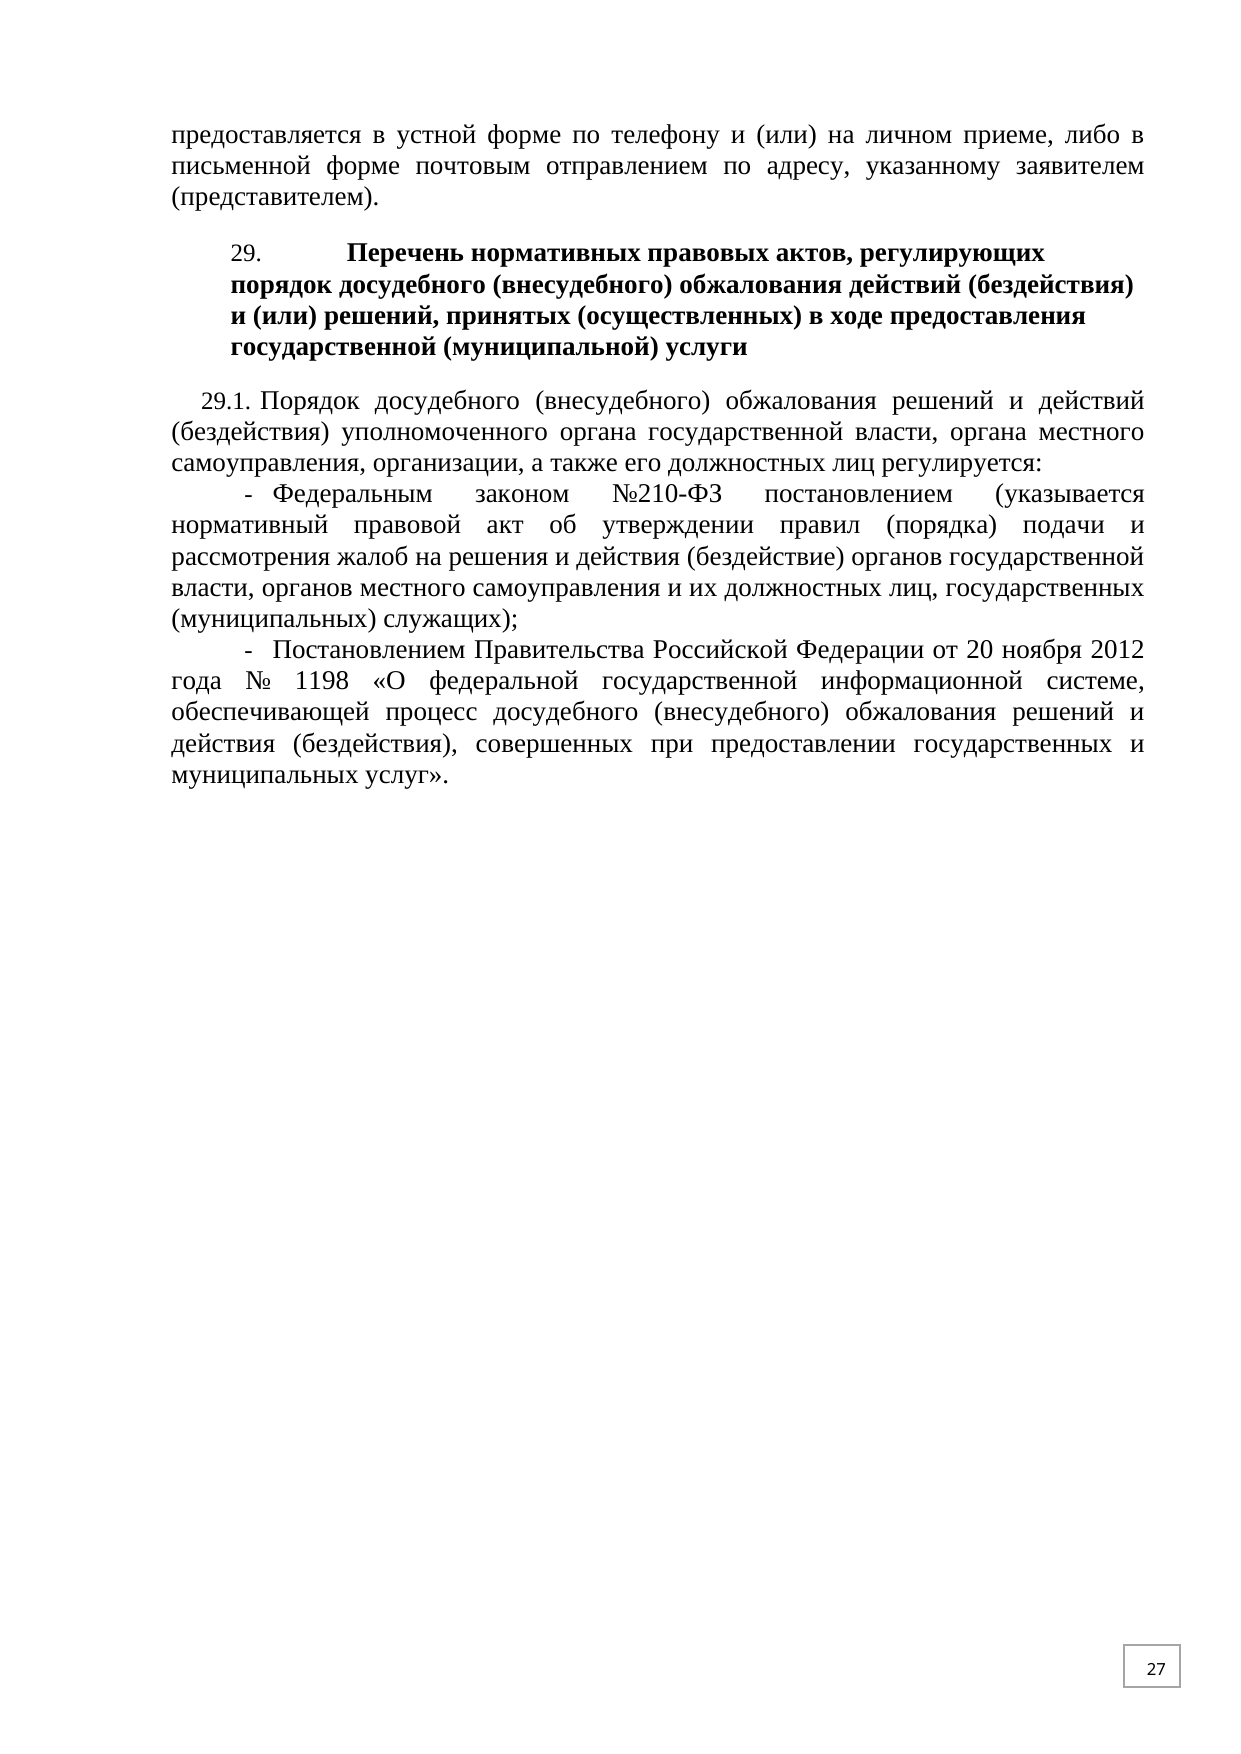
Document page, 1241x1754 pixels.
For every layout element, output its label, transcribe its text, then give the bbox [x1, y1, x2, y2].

list Постановлением Правительства Российской Федерации от 20 ноября 2012 года № 1198 «О федеральной государственной информационной системе, обеспечивающей процесс досудебного (внесудебного) обжалования решений и действия (бездействия), совершенных при предоставлении государственных и муниципальных услуг». [171, 633, 1146, 789]
list Федеральным законом №210-ФЗ постановлением (указывается нормативный правовой акт об утверждении правил (порядка) подачи и рассмотрения жалоб на решения и действия (бездействие) органов государственной власти, органов местного самоуправления и их должностных лиц, государственных (муниципальных) служащих); [171, 477, 1146, 633]
list Порядок досудебного (внесудебного) обжалования решений и действий (бездействия) уполномоченного органа государственной власти, органа местного самоуправления, организации, а также его должностных лиц регулируется: [171, 384, 1146, 477]
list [171, 118, 1146, 212]
list Перечень нормативных правовых актов, регулирующих порядок досудебного (внесудебного) обжалования действий (бездействия) и (или) решений, принятых (осуществленных) в ходе предоставления государственной (муниципальной) услуги [230, 237, 1146, 361]
